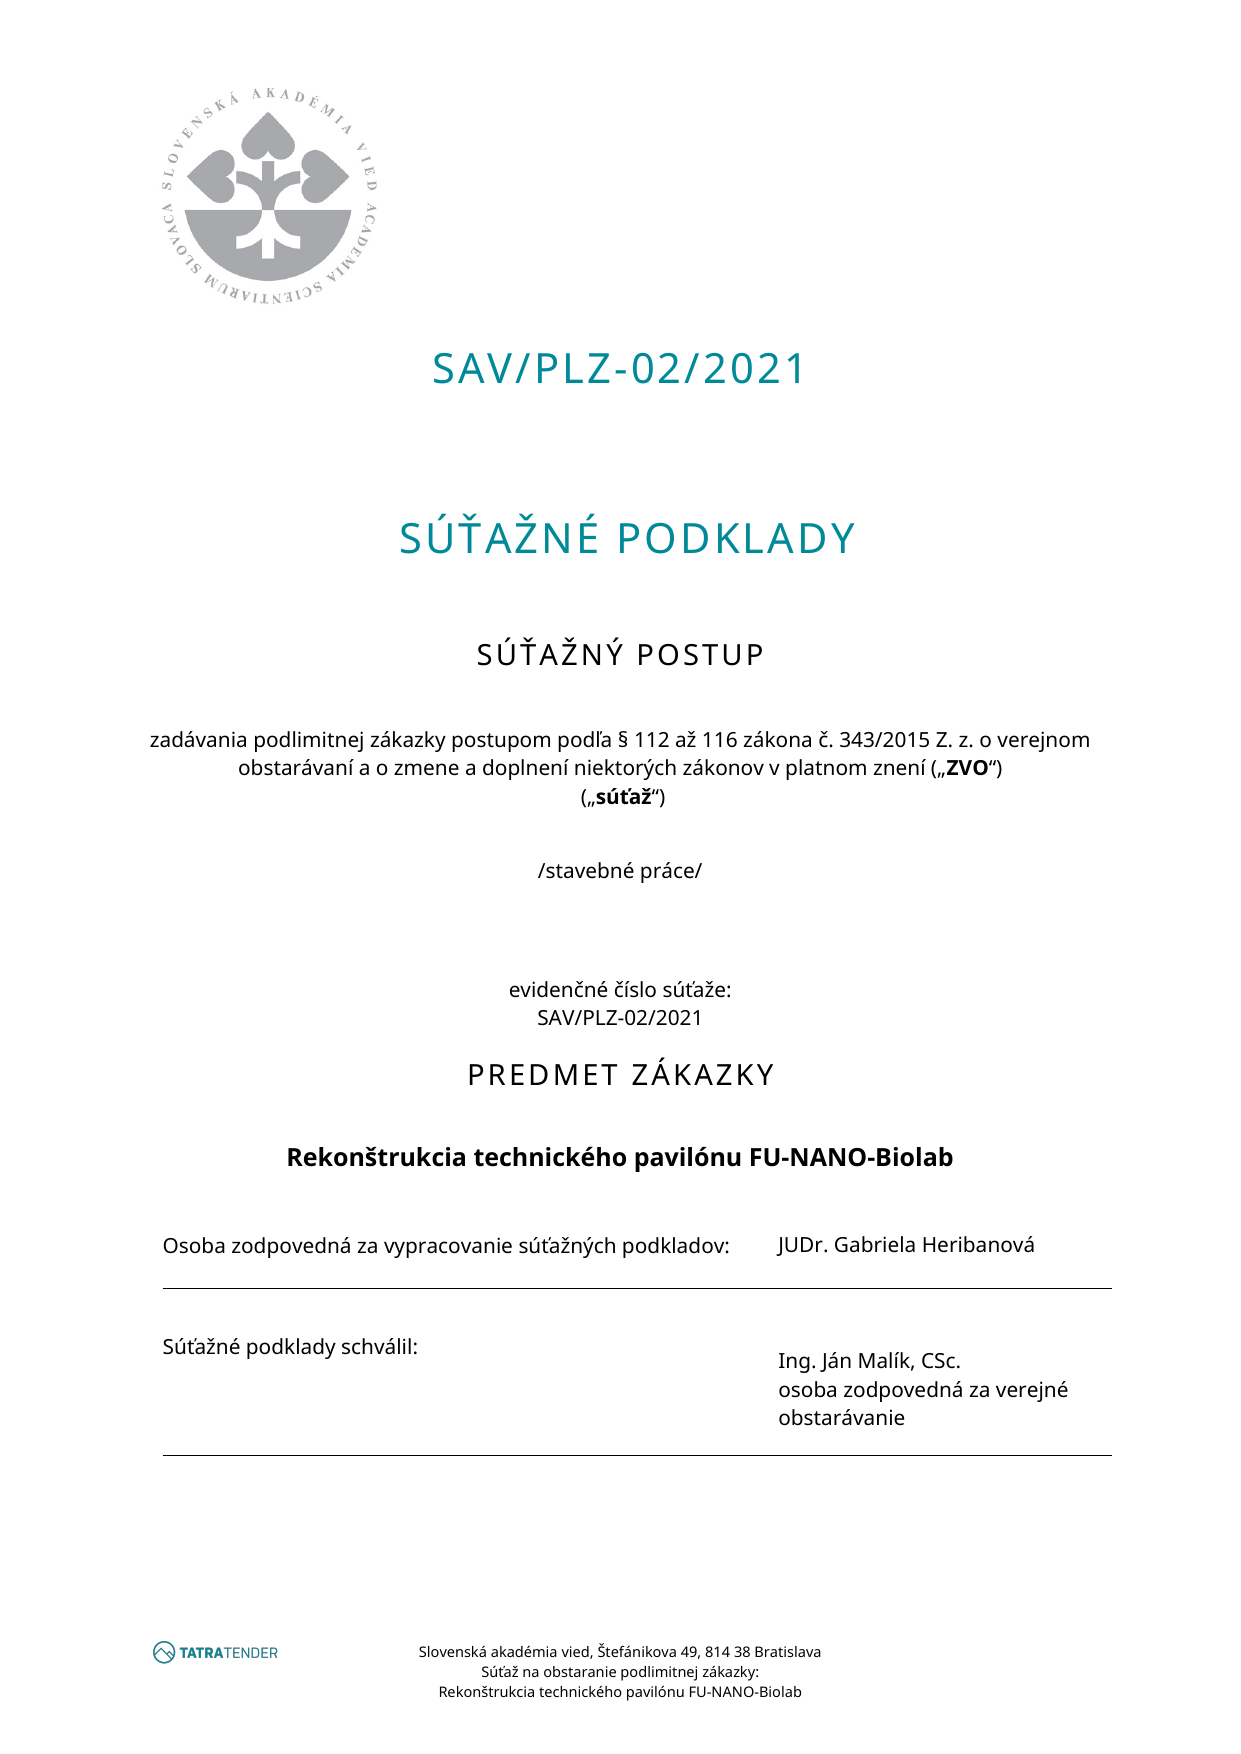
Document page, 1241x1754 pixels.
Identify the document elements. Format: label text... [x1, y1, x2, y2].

text SAV/PLZ-02/2021 [148, 339, 1093, 396]
table_cell Súťažné podklady schválil: [163, 1289, 778, 1455]
table_header Osoba zodpovedná za vypracovanie súťažných podkladov: [163, 1202, 778, 1288]
text predmet zákazky [148, 1054, 1093, 1094]
text evidenčné číslo súťaže: [148, 975, 1093, 1003]
text zadávania podlimitnej zákazky postupom podľa § 112 až 116 zákona č. 343/2015 Z. z. o verejnom obstarávaní a o zmene a doplnení niektorých zákonov v platnom znení („ZVO“) („súťaž“) [148, 725, 1093, 810]
text Rekonštrukcia technického pavilónu FU-NANO-Biolab [148, 1140, 1093, 1174]
table_header JUDr. Gabriela Heribanová [778, 1202, 1112, 1288]
text Súťažný postup [148, 634, 1093, 674]
picture [147, 1631, 288, 1673]
text Súťažné podklady [148, 509, 1093, 566]
text SAV/PLZ-02/2021 [148, 1003, 1093, 1032]
text /stavebné práce/ [148, 856, 1093, 884]
table_cell Ing. Ján Malík, CSc. osoba zodpovedná za verejné obstarávanie [778, 1289, 1112, 1455]
picture [147, 73, 390, 317]
